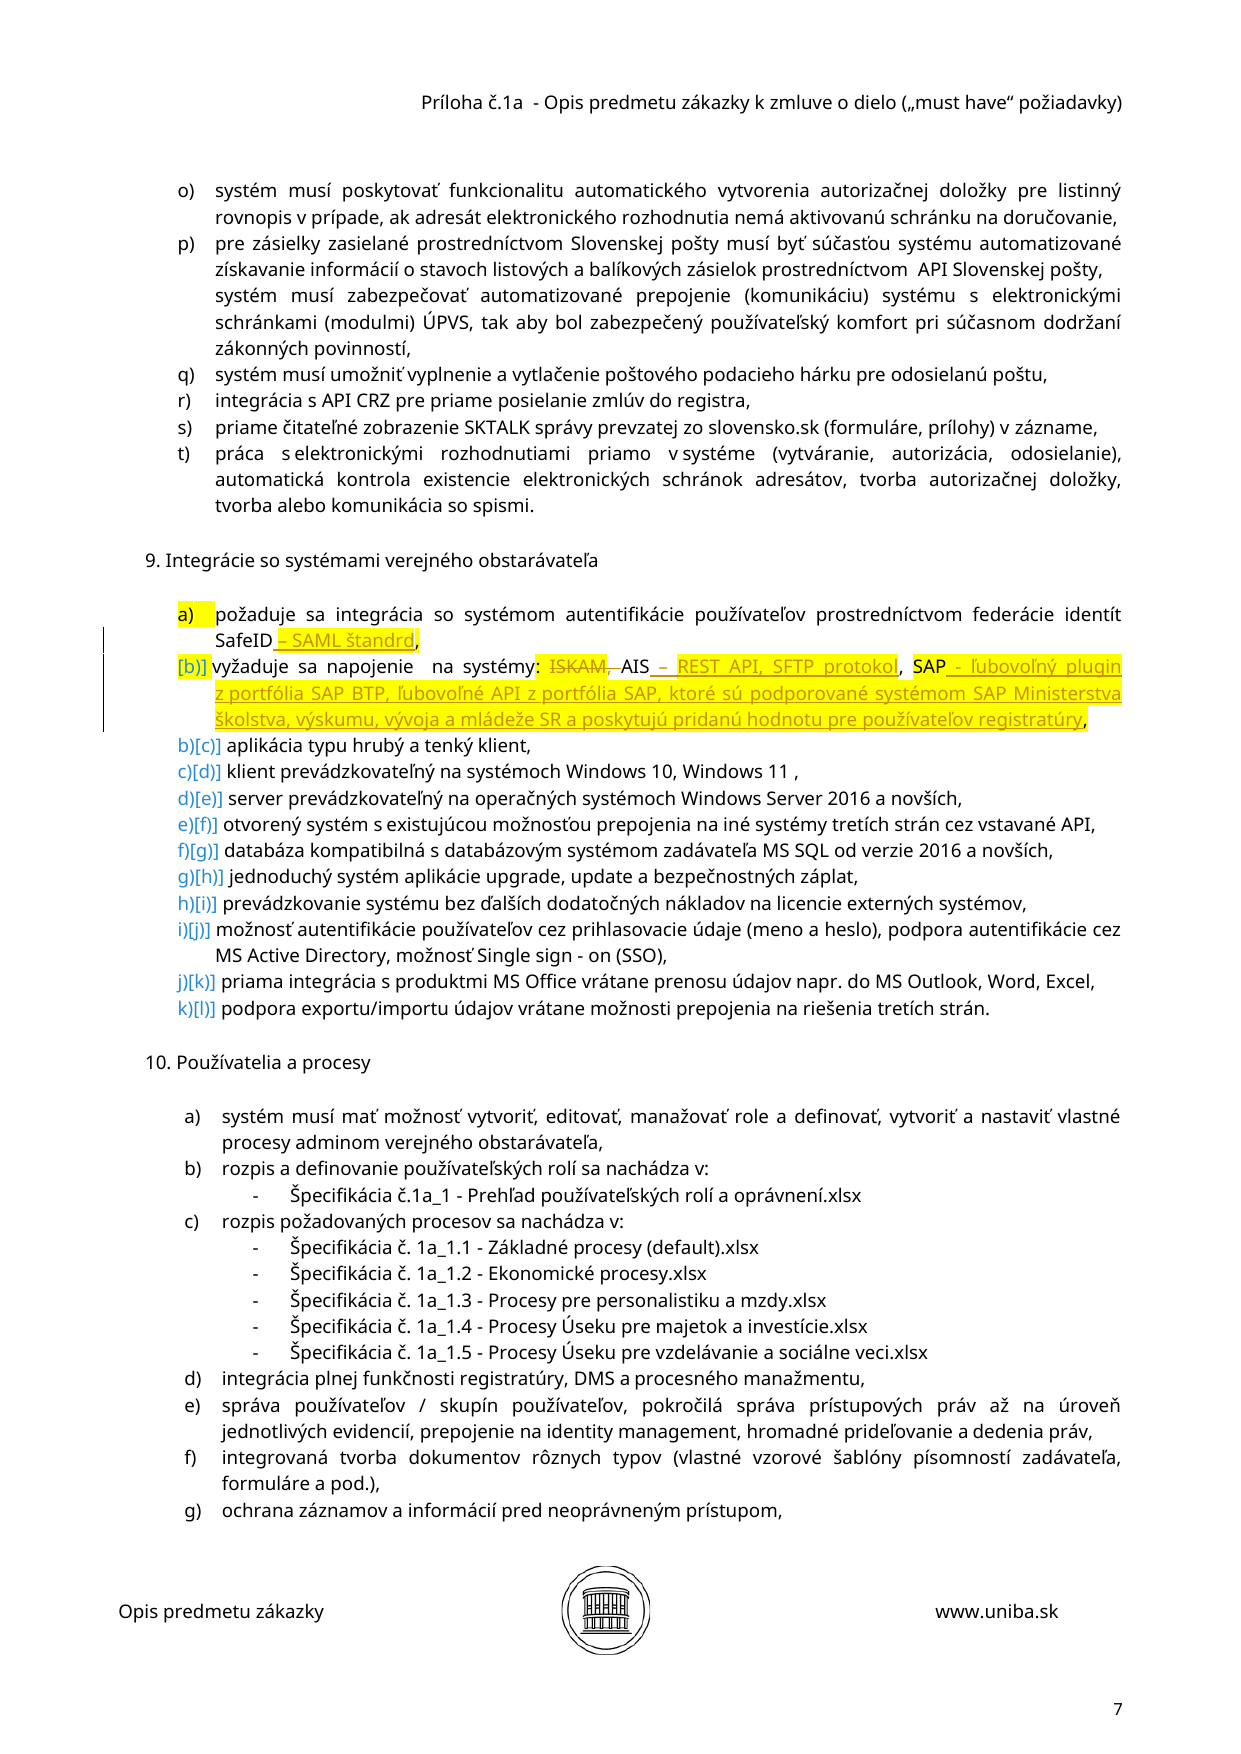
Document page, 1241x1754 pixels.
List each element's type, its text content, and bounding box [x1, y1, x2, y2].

list možnosť autentifikácie používateľov cez prihlasovacie údaje (meno a heslo), podpora autentifikácie cez MS Active Directory, možnosť Single sign - on (SSO), [177, 916, 1122, 968]
list systém musí mať možnosť vytvoriť, editovať, manažovať role a definovať, vytvoriť a nastaviť vlastné procesy adminom verejného obstarávateľa, [184, 1103, 1122, 1155]
list server prevádzkovateľný na operačných systémoch Windows Server 2016 a novších, [177, 785, 1122, 810]
list práca s elektronickými rozhodnutiami priamo v systéme (vytváranie, autorizácia, odosielanie), automatická kontrola existencie elektronických schránok adresátov, tvorba autorizačnej doložky, tvorba alebo komunikácia so spismi. [177, 440, 1122, 518]
list prevádzkovanie systému bez ďalších dodatočných nákladov na licencie externých systémov, [177, 890, 1122, 915]
list rozpis a definovanie používateľských rolí sa nachádza v: [184, 1156, 1122, 1181]
list Špecifikácia č.1a_1 - Prehľad používateľských rolí a oprávnení.xlsx [252, 1182, 1122, 1207]
list jednoduchý systém aplikácie upgrade, update a bezpečnostných záplat, [177, 864, 1122, 889]
list priama integrácia s produktmi MS Office vrátane prenosu údajov napr. do MS Outlook, Word, Excel, [177, 969, 1122, 994]
text 9. Integrácie so systémami verejného obstarávateľa [140, 547, 1122, 572]
list klient prevádzkovateľný na systémoch Windows 10, Windows 11 , [177, 759, 1122, 784]
list integrovaná tvorba dokumentov rôznych typov (vlastné vzorové šablóny písomností zadávateľa, formuláre a pod.), [184, 1444, 1122, 1496]
list správa používateľov / skupín používateľov, pokročilá správa prístupových práv až na úroveň jednotlivých evidencií, prepojenie na identity management, hromadné prideľovanie a dedenia práv, [184, 1392, 1122, 1444]
list pre zásielky zasielané prostredníctvom Slovenskej pošty musí byť súčasťou systému automatizované získavanie informácií o stavoch listových a balíkových zásielok prostredníctvom API Slovenskej pošty, [177, 230, 1122, 282]
list podpora exportu/importu údajov vrátane možnosti prepojenia na riešenia tretích strán. [177, 995, 1122, 1020]
list vyžaduje sa napojenie na systémy: AIS, SAP, [177, 654, 1122, 732]
list aplikácia typu hrubý a tenký klient, [177, 732, 1122, 758]
list integrácia plnej funkčnosti registratúry, DMS a procesného manažmentu, [184, 1366, 1122, 1391]
list databáza kompatibilná s databázovým systémom zadávateľa MS SQL od verzie 2016 a novších, [177, 837, 1122, 863]
list systém musí zabezpečovať automatizované prepojenie (komunikáciu) systému s elektronickými schránkami (modulmi) ÚPVS, tak aby bol zabezpečený používateľský komfort pri súčasnom dodržaní zákonných povinností, [215, 283, 1122, 361]
list Špecifikácia č. 1a_1.1 - Základné procesy (default).xlsx [252, 1234, 1122, 1260]
list Špecifikácia č. 1a_1.4 - Procesy Úseku pre majetok a investície.xlsx [252, 1313, 1122, 1339]
list požaduje sa integrácia so systémom autentifikácie používateľov prostredníctvom federácie identít SafeID, [177, 601, 1122, 653]
text 10. Používatelia a procesy [140, 1049, 1122, 1074]
list ochrana záznamov a informácií pred neoprávneným prístupom, [184, 1497, 1122, 1522]
list integrácia s API CRZ pre priame posielanie zmlúv do registra, [177, 388, 1122, 413]
list rozpis požadovaných procesov sa nachádza v: [184, 1208, 1122, 1234]
picture [561, 1566, 651, 1655]
list Špecifikácia č. 1a_1.5 - Procesy Úseku pre vzdelávanie a sociálne veci.xlsx [252, 1339, 1122, 1365]
list Špecifikácia č. 1a_1.2 - Ekonomické procesy.xlsx [252, 1261, 1122, 1286]
list systém musí poskytovať funkcionalitu automatického vytvorenia autorizačnej doložky pre listinný rovnopis v prípade, ak adresát elektronického rozhodnutia nemá aktivovanú schránku na doručovanie, [177, 178, 1122, 229]
list systém musí umožniť vyplnenie a vytlačenie poštového podacieho hárku pre odosielanú poštu, [177, 362, 1122, 387]
list priame čitateľné zobrazenie SKTALK správy prevzatej zo slovensko.sk (formuláre, prílohy) v zázname, [177, 414, 1122, 439]
list otvorený systém s existujúcou možnosťou prepojenia na iné systémy tretích strán cez vstavané API, [177, 811, 1122, 837]
list Špecifikácia č. 1a_1.3 - Procesy pre personalistiku a mzdy.xlsx [252, 1287, 1122, 1312]
